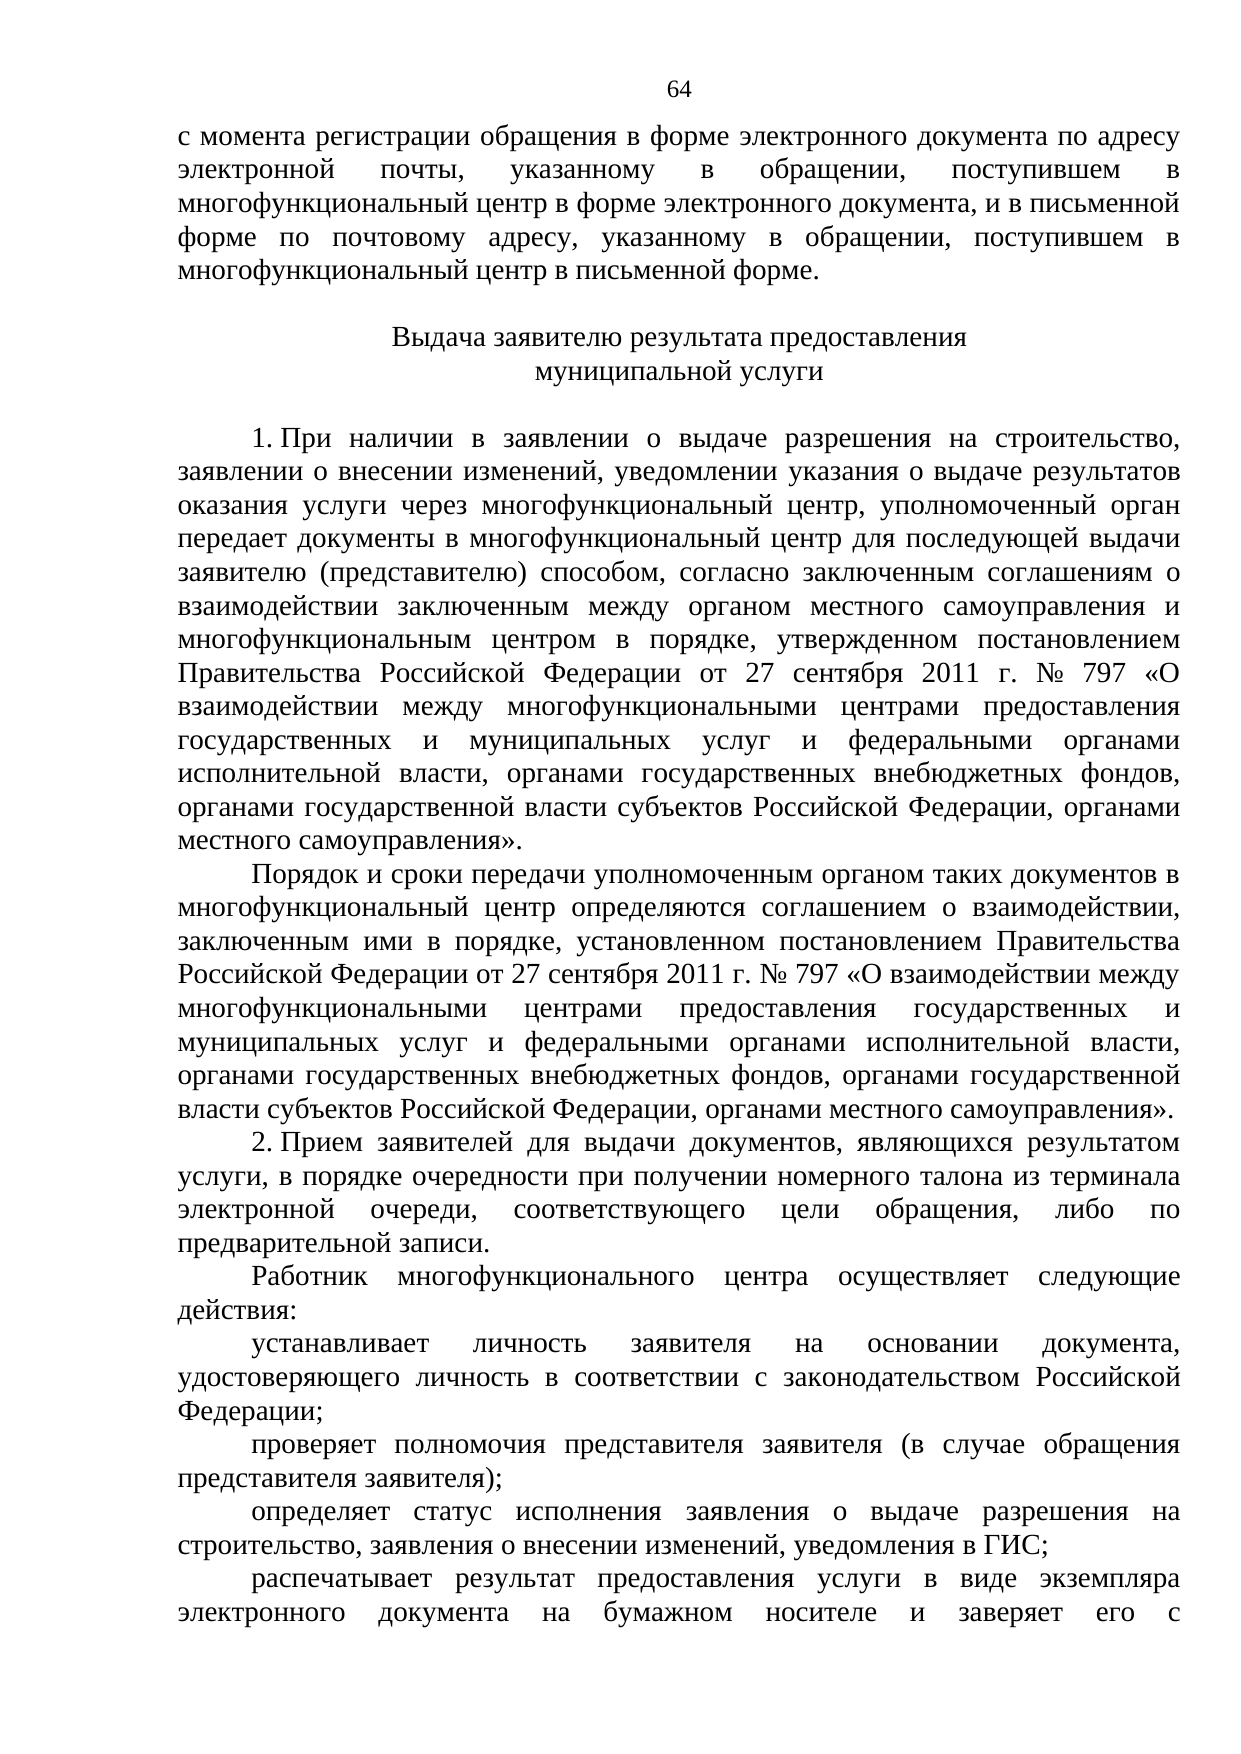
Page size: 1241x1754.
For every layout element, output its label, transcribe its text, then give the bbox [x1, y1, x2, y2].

text муниципальной услуги [177, 353, 1181, 386]
text 1. При наличии в заявлении о выдаче разрешения на строительство, заявлении о внесении изменений, уведомлении указания о выдаче результатов оказания услуги через многофункциональный центр, уполномоченный орган передает документы в многофункциональный центр для последующей выдачи заявителю (представителю) способом, согласно заключенным соглашениям о взаимодействии заключенным между органом местного самоуправления и многофункциональным центром в порядке, утвержденном постановлением Правительства Российской Федерации от 27 сентября 2011 г. № 797 «О взаимодействии между многофункциональными центрами предоставления государственных и муниципальных услуг и федеральными органами исполнительной власти, органами государственных внебюджетных фондов, органами государственной власти субъектов Российской Федерации, органами местного самоуправления». [177, 420, 1181, 856]
text Порядок и сроки передачи уполномоченным органом таких документов в многофункциональный центр определяются соглашением о взаимодействии, заключенным ими в порядке, установленном постановлением Правительства Российской Федерации от 27 сентября 2011 г. № 797 «О взаимодействии между многофункциональными центрами предоставления государственных и муниципальных услуг и федеральными органами исполнительной власти, органами государственных внебюджетных фондов, органами государственной власти субъектов Российской Федерации, органами местного самоуправления». [177, 856, 1181, 1124]
text устанавливает личность заявителя на основании документа, удостоверяющего личность в соответствии с законодательством Российской Федерации; [177, 1326, 1181, 1426]
text 2. Прием заявителей для выдачи документов, являющихся результатом услуги, в порядке очередности при получении номерного талона из терминала электронной очереди, соответствующего цели обращения, либо по предварительной записи. [177, 1124, 1181, 1258]
text Работник многофункционального центра осуществляет следующие действия: [177, 1258, 1181, 1326]
text определяет статус исполнения заявления о выдаче разрешения на строительство, заявления о внесении изменений, уведомления в ГИС; [177, 1493, 1181, 1560]
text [177, 1560, 1181, 1627]
text Выдача заявителю результата предоставления [177, 319, 1181, 353]
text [177, 118, 1181, 286]
text проверяет полномочия представителя заявителя (в случае обращения представителя заявителя); [177, 1426, 1181, 1493]
